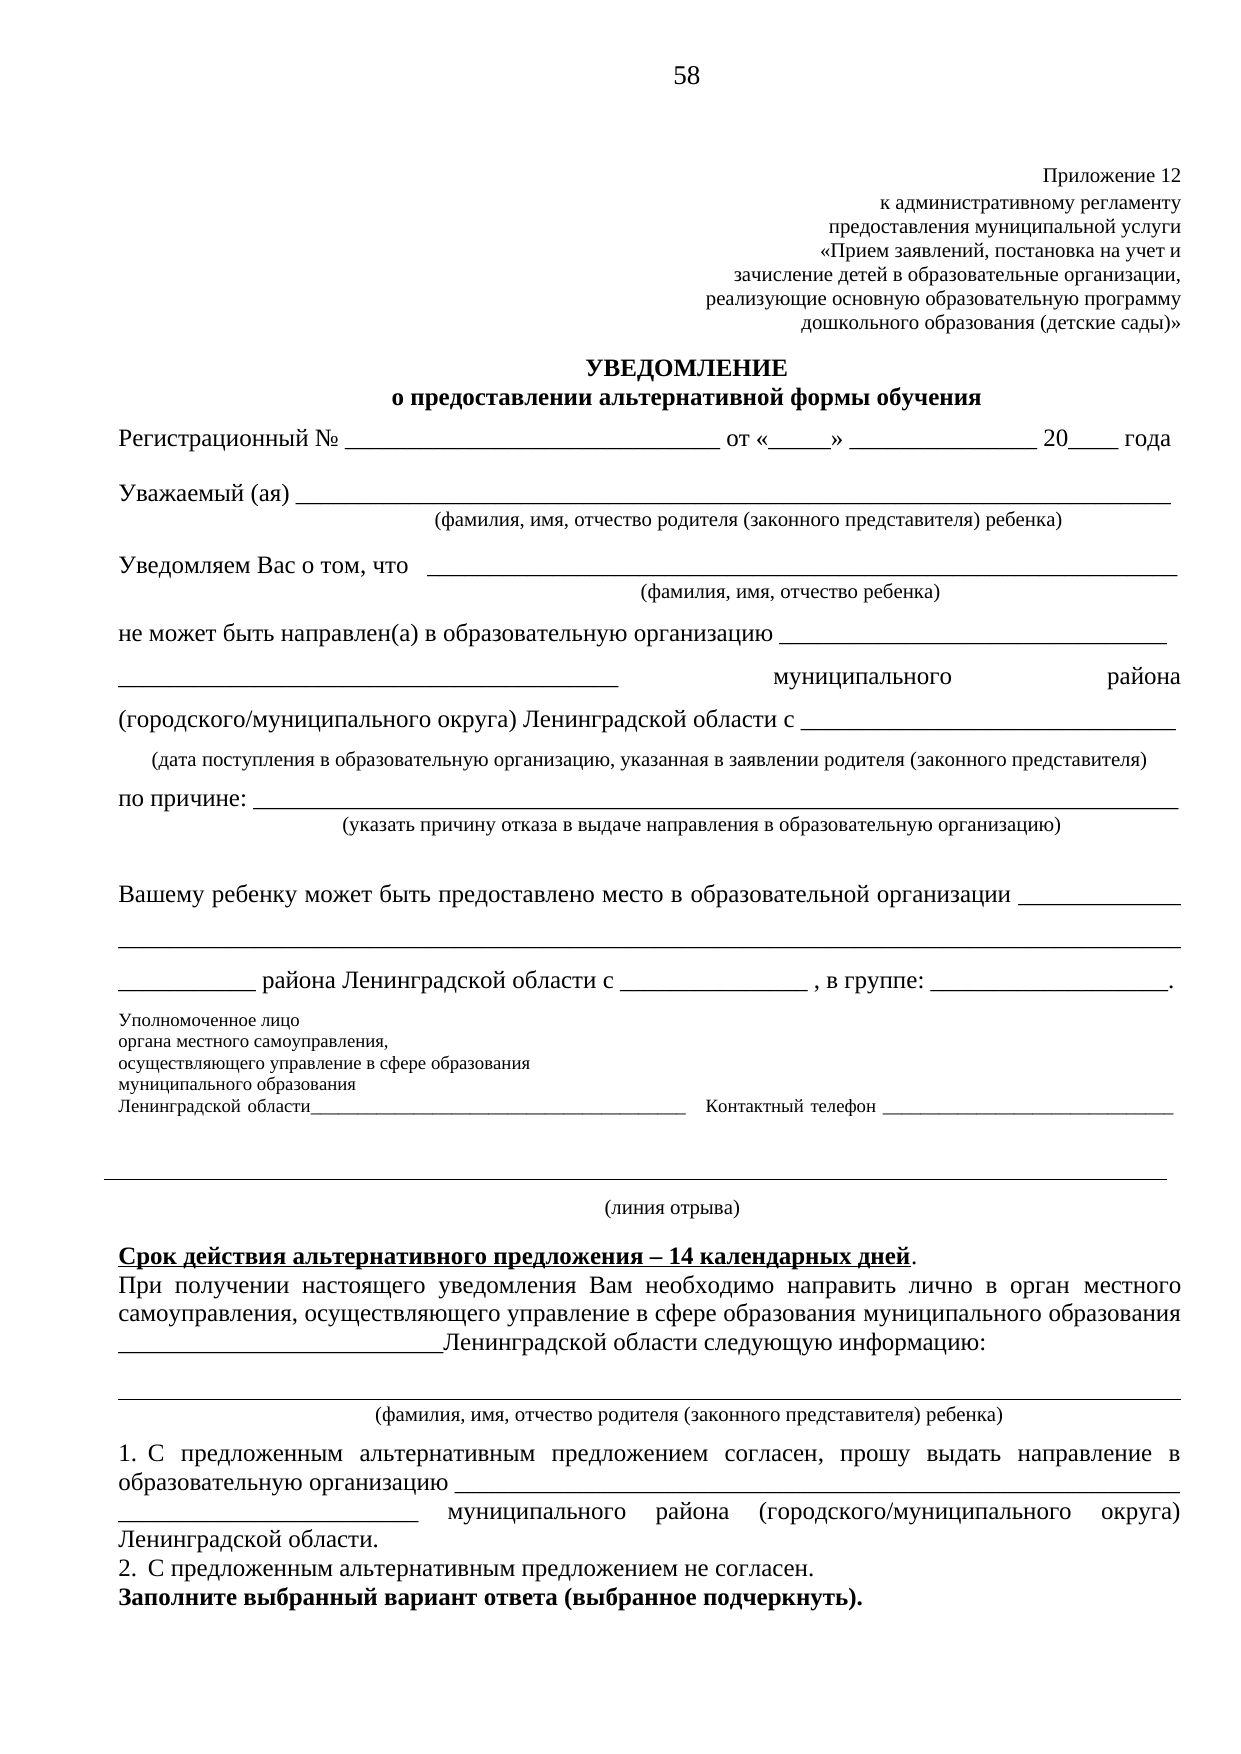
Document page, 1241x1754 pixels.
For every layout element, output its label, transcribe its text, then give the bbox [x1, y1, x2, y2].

text предоставления муниципальной услуги [118, 214, 1181, 238]
text органа местного самоуправления, [118, 1030, 1181, 1052]
text Вашему ребенку может быть предоставлено место в образовательной организации _____________ ________________________________________________________________________________________________ района Ленинградской области с _______________ , в группе: ___________________. [118, 879, 1181, 947]
text При получении настоящего уведомления Вам необходимо направить лично в орган местного самоуправления, осуществляющего управление в сфере образования муниципального образования __________________________Ленинградской области следующую информацию: [118, 1270, 1181, 1356]
text Уполномоченное лицо [118, 1008, 1181, 1030]
text (фамилия, имя, отчество ребенка) [118, 579, 1181, 603]
text Приложение 12 [118, 152, 1181, 190]
list «Прием заявлений, постановка на учет и [118, 238, 1181, 262]
text Уважаемый (ая) ______________________________________________________________________ [118, 478, 1181, 507]
text о предоставлении альтернативной формы обучения [118, 382, 1181, 411]
list Заполните выбранный вариант ответа (выбранное подчеркнуть). [118, 1582, 1181, 1611]
text (дата поступления в образовательную организацию, указанная в заявлении родителя (законного представителя) [118, 747, 1181, 771]
text Срок действия альтернативного предложения – 14 календарных дней. [118, 1241, 1181, 1270]
text (указать причину отказа в выдаче направления в образовательную организацию) [118, 812, 1181, 836]
text по причине: __________________________________________________________________________ [118, 783, 1181, 812]
text Регистрационный № ______________________________ от «_____» _______________ 20____ года [118, 423, 1181, 452]
text Уведомляем Вас о том, что ____________________________________________________________ [118, 551, 1181, 579]
text (фамилия, имя, отчество родителя (законного представителя) ребенка) [118, 507, 1181, 531]
text к административному регламенту [118, 190, 1181, 214]
table_header (линия отрыва) [104, 1180, 1167, 1241]
list С предложенным альтернативным предложением согласен, прошу выдать направление в образовательную организацию __________________________________________________________ [118, 1438, 1181, 1496]
list реализующие основную образовательную программу [118, 286, 1181, 310]
text УВЕДОМЛЕНИЕ [118, 353, 1181, 382]
text (фамилия, имя, отчество родителя (законного представителя) ребенка) [118, 1400, 1181, 1426]
text Ленинградской области________________________________________ Контактный телефон _______________________________ [118, 1095, 1181, 1163]
list дошкольного образования (детские сады)» [118, 310, 1181, 334]
text Вашему ребенку может быть предоставлено место в образовательной организации _____________ ________________________________________________________________________________________________ района Ленинградской области с _______________ , в группе: ___________________. [118, 948, 1181, 994]
text осуществляющего управление в сфере образования [118, 1052, 1181, 1073]
text ________________________________________ муниципального района (городского/муниципального округа) Ленинградской области с ______________________________ [118, 661, 1181, 733]
text муниципального образования [118, 1073, 1181, 1095]
list зачисление детей в образовательные организации, [118, 262, 1181, 286]
text не может быть направлен(а) в образовательную организацию _______________________________ [118, 618, 1181, 646]
text ________________________ муниципального района (городского/муниципального округа) Ленинградской области. [118, 1496, 1181, 1553]
list С предложенным альтернативным предложением не согласен. [118, 1553, 1181, 1582]
